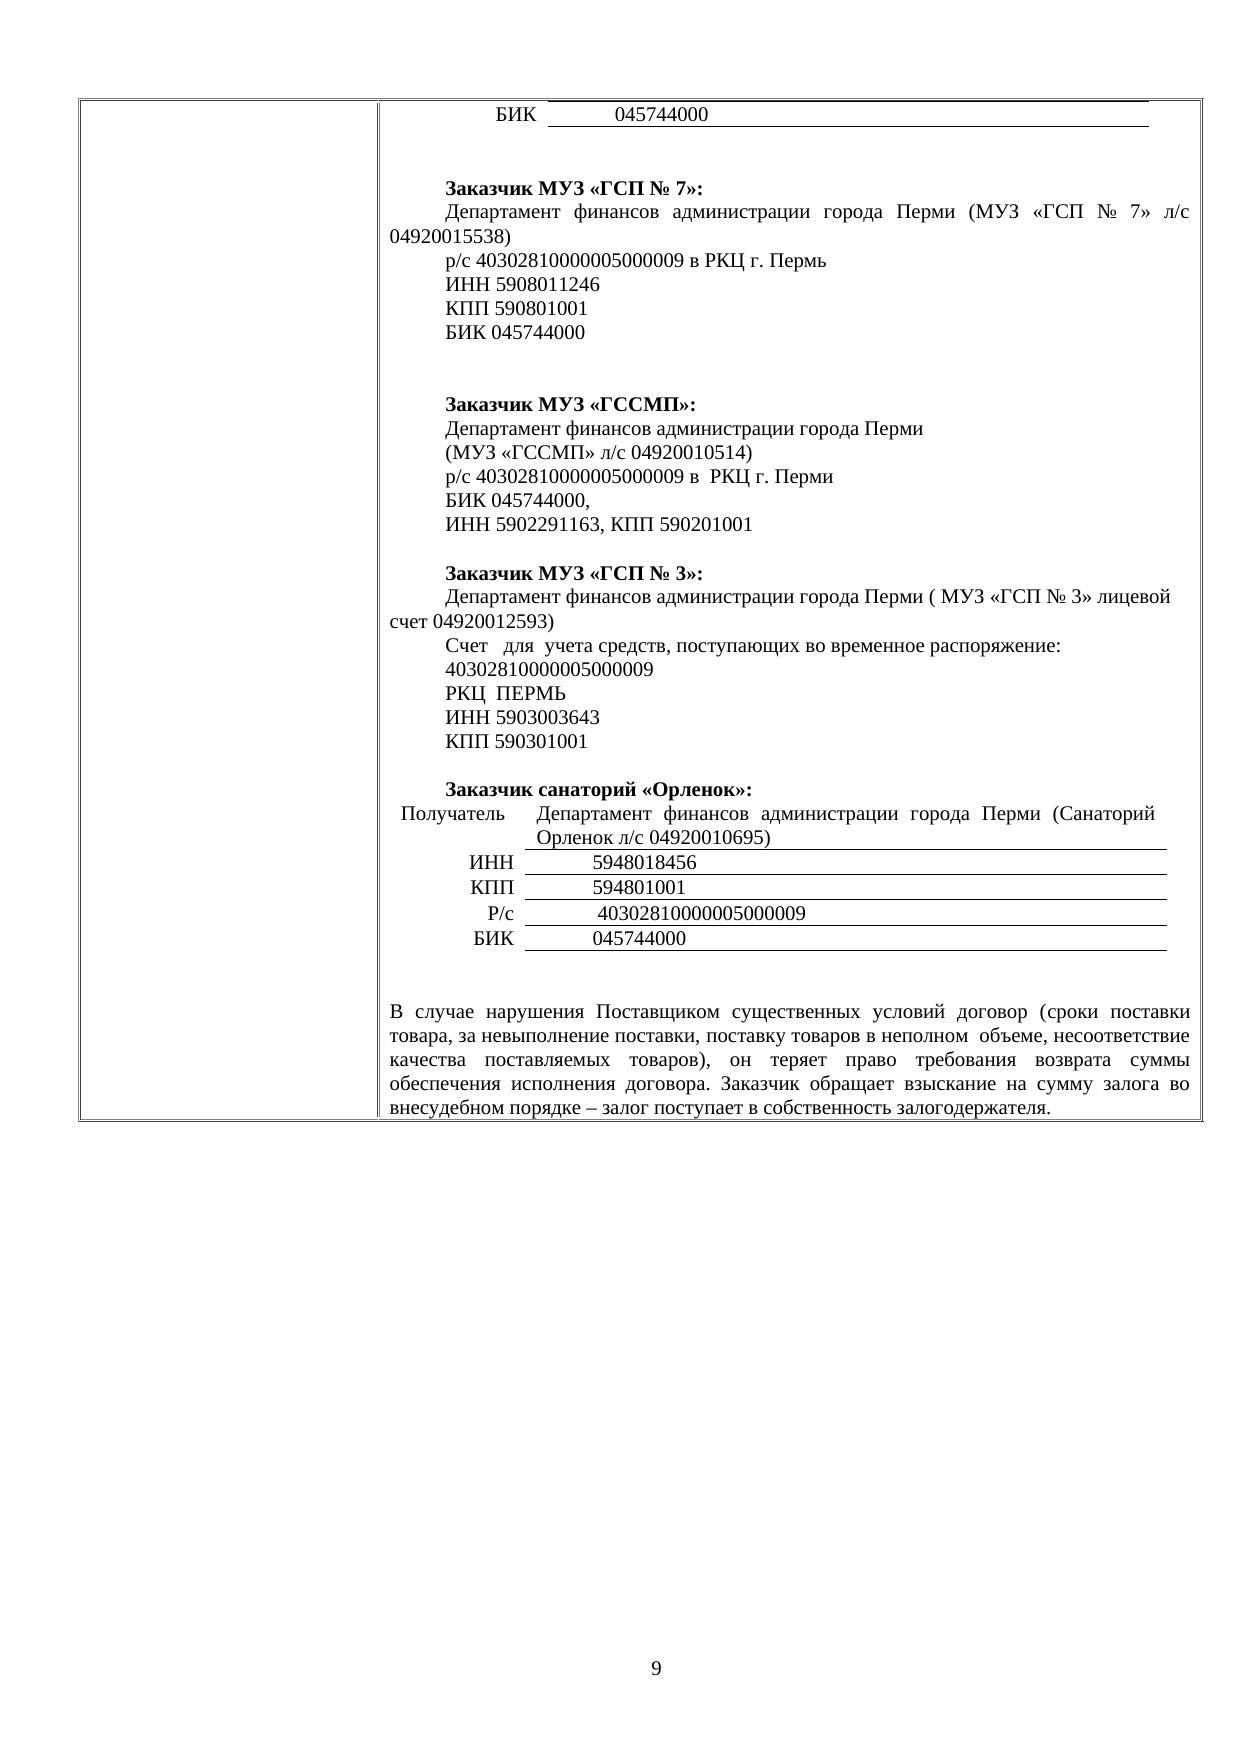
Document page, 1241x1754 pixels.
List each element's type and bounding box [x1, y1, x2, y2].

table_cell [81, 101, 378, 1119]
table_cell [378, 101, 1200, 1119]
